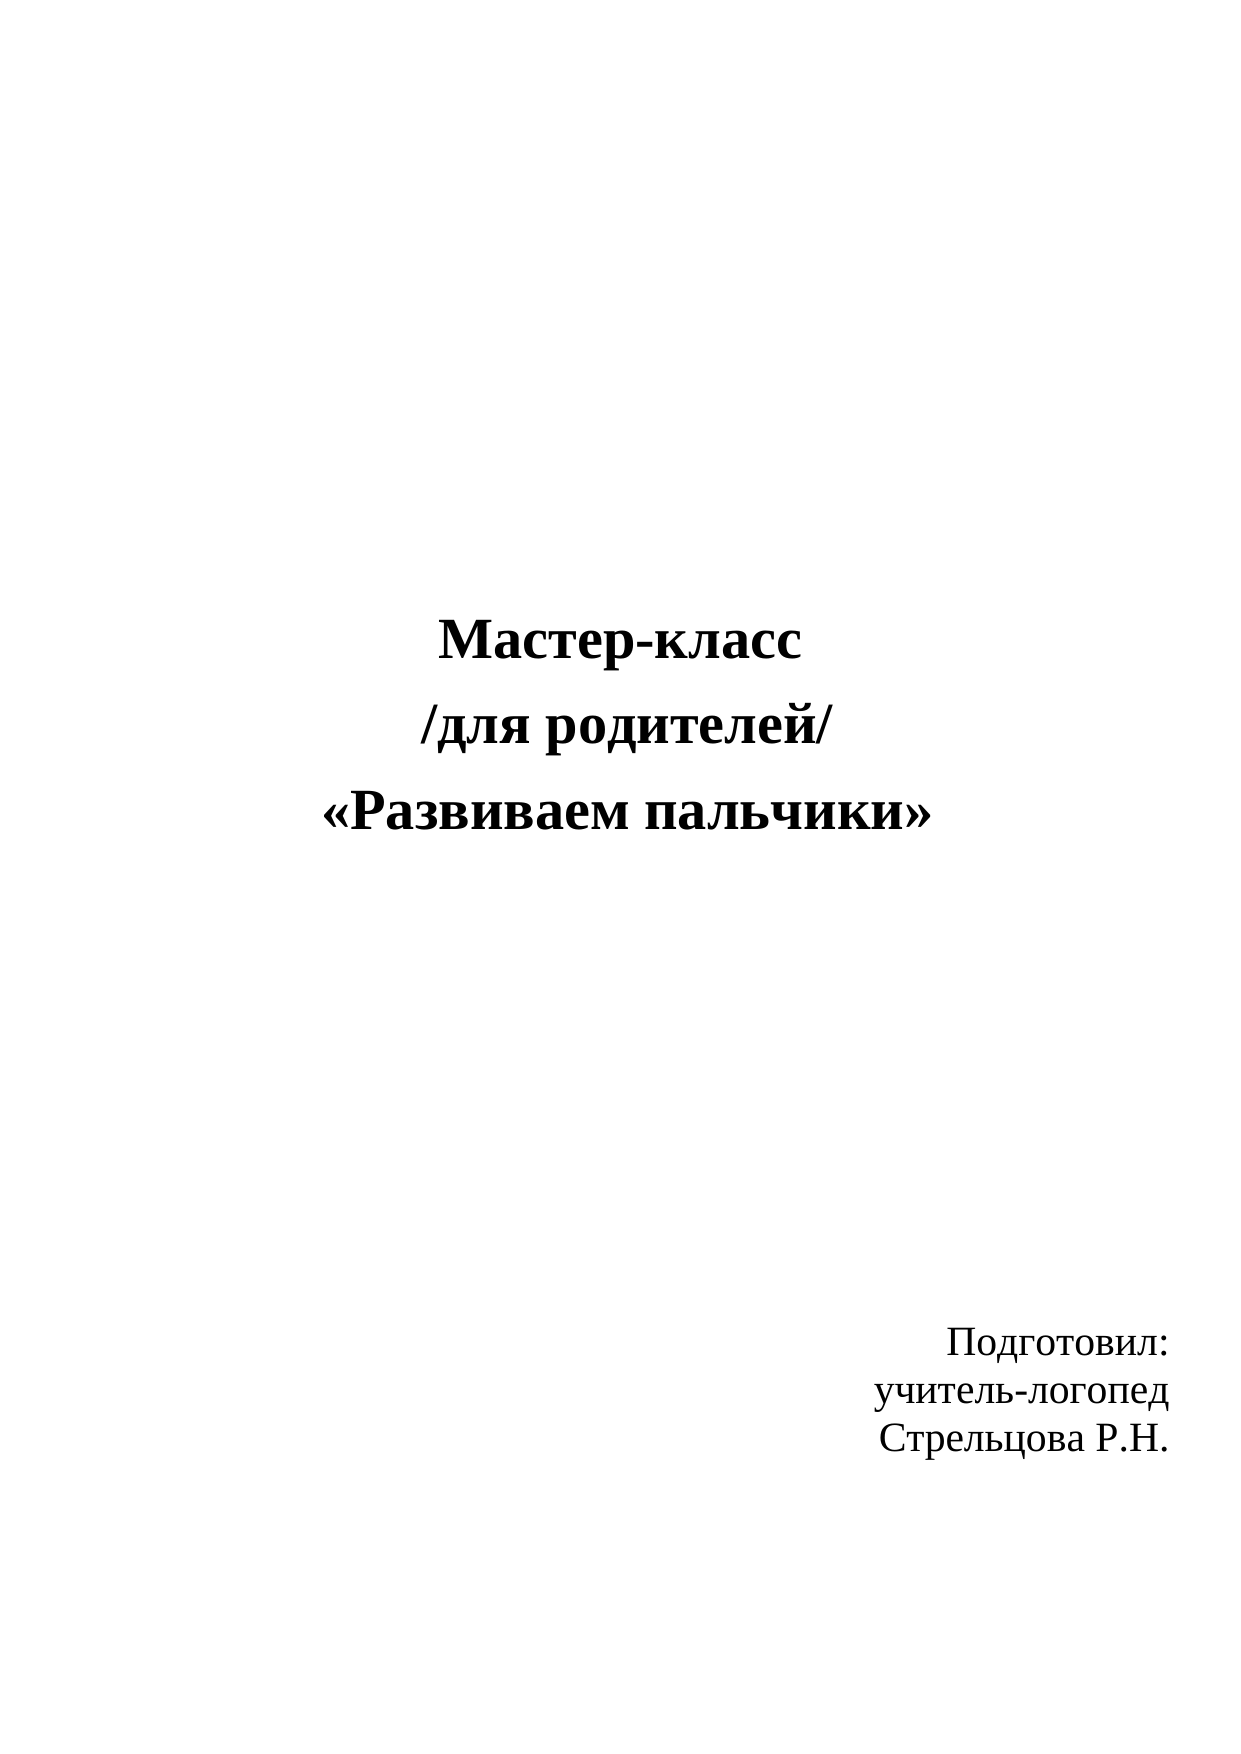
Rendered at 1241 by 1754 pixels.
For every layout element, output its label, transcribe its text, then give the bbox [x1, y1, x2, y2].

text /для родителей/ [71, 689, 1169, 757]
text Мастер-класс [71, 604, 1169, 671]
text Стрельцова Р.Н. [71, 1412, 1169, 1460]
text «Развиваем пальчики» [71, 775, 1169, 842]
text учитель-логопед [71, 1364, 1169, 1412]
text Подготовил: [71, 1317, 1169, 1364]
